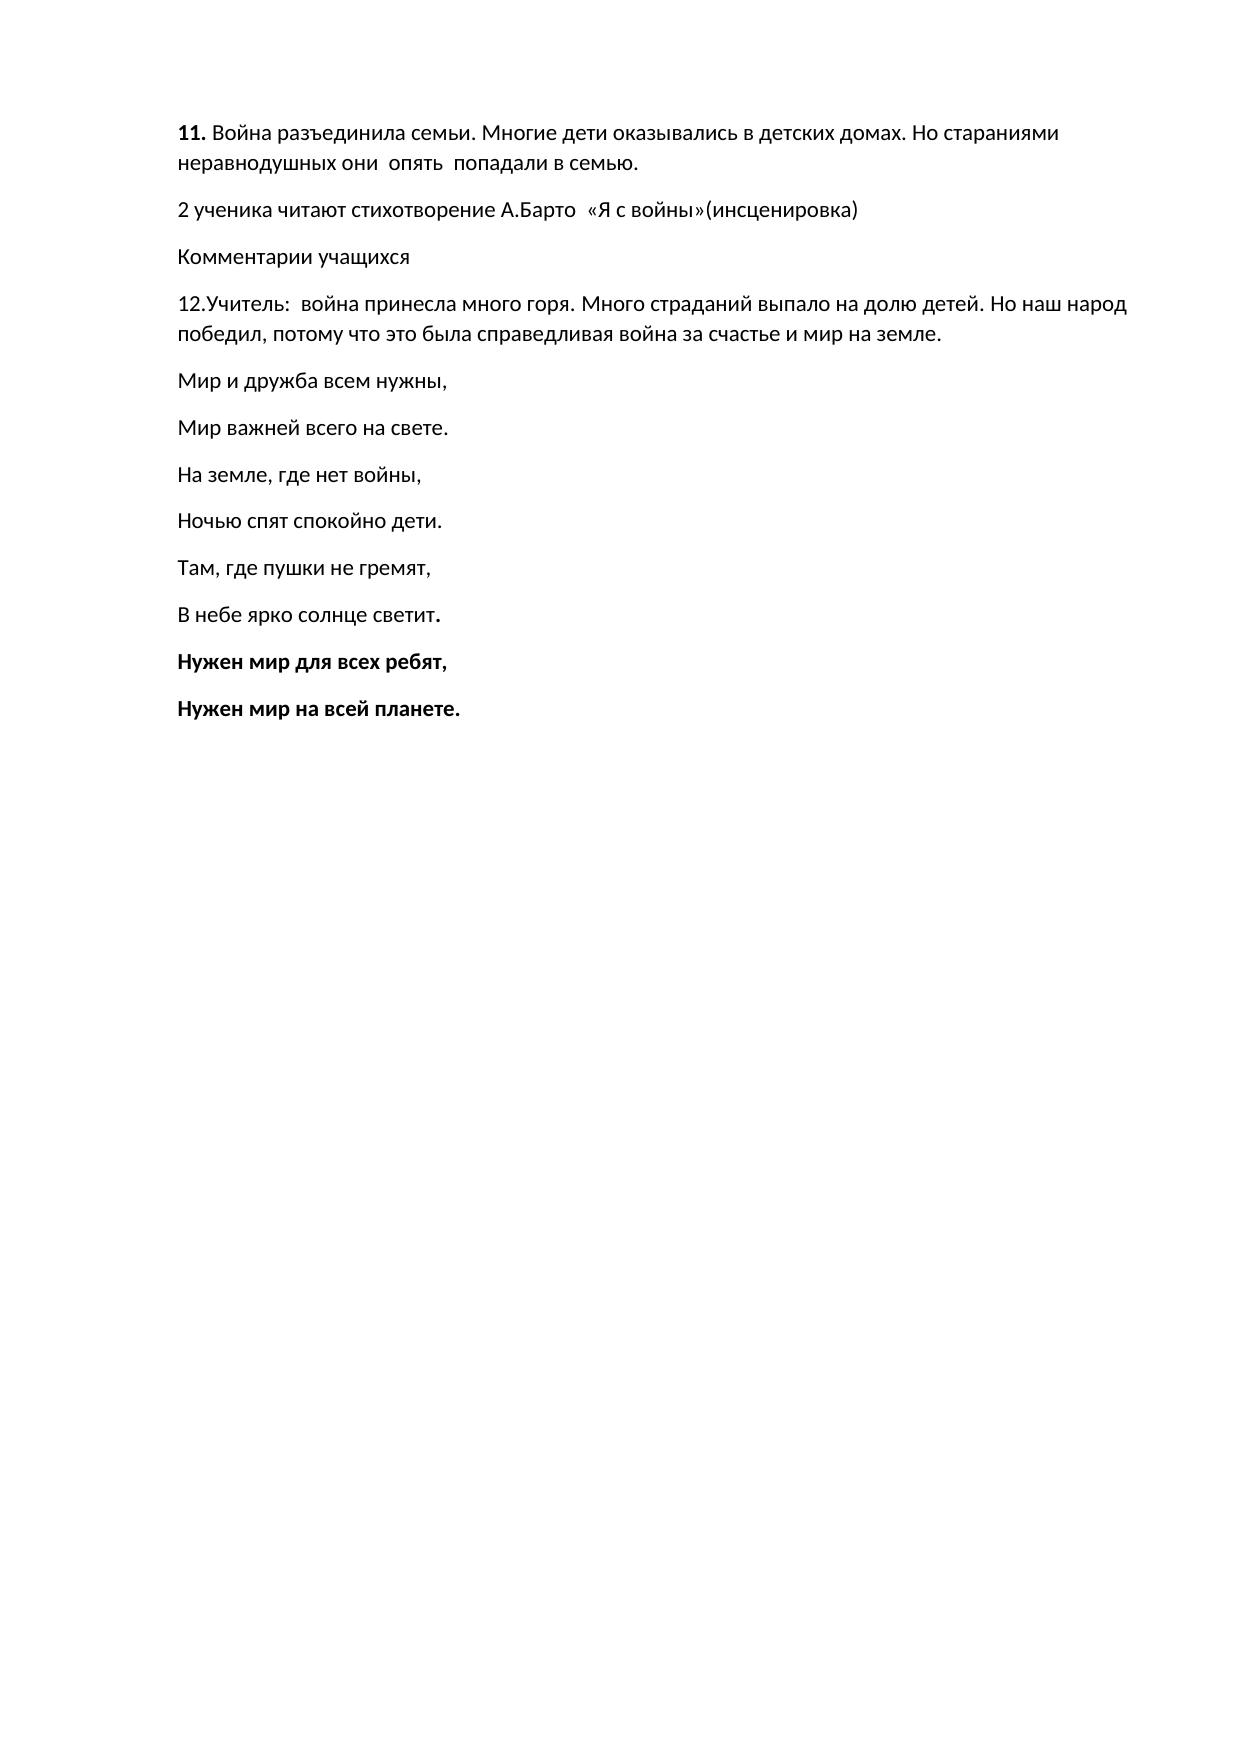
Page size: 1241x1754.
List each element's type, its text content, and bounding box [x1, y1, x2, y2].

text Ночью спят спокойно дети. [177, 507, 1152, 535]
text Нужен мир для всех ребят, [177, 647, 1152, 675]
text Нужен мир на всей планете. [177, 694, 1152, 722]
text В небе ярко солнце светит. [177, 600, 1152, 628]
text Мир важней всего на свете. [177, 413, 1152, 441]
text На земле, где нет войны, [177, 460, 1152, 488]
text Мир и дружба всем нужны, [177, 366, 1152, 394]
text 2 ученика читают стихотворение А.Барто «Я с войны»(инсценировка) [177, 195, 1152, 223]
text 12.Учитель: война принесла много горя. Много страданий выпало на долю детей. Но наш народ победил, потому что это была справедливая война за счастье и мир на земле. [177, 289, 1152, 347]
text 11. Война разъединила семьи. Многие дети оказывались в детских домах. Но стараниями неравнодушных они опять попадали в семью. [177, 118, 1152, 176]
text Там, где пушки не гремят, [177, 553, 1152, 582]
text Комментарии учащихся [177, 242, 1152, 270]
